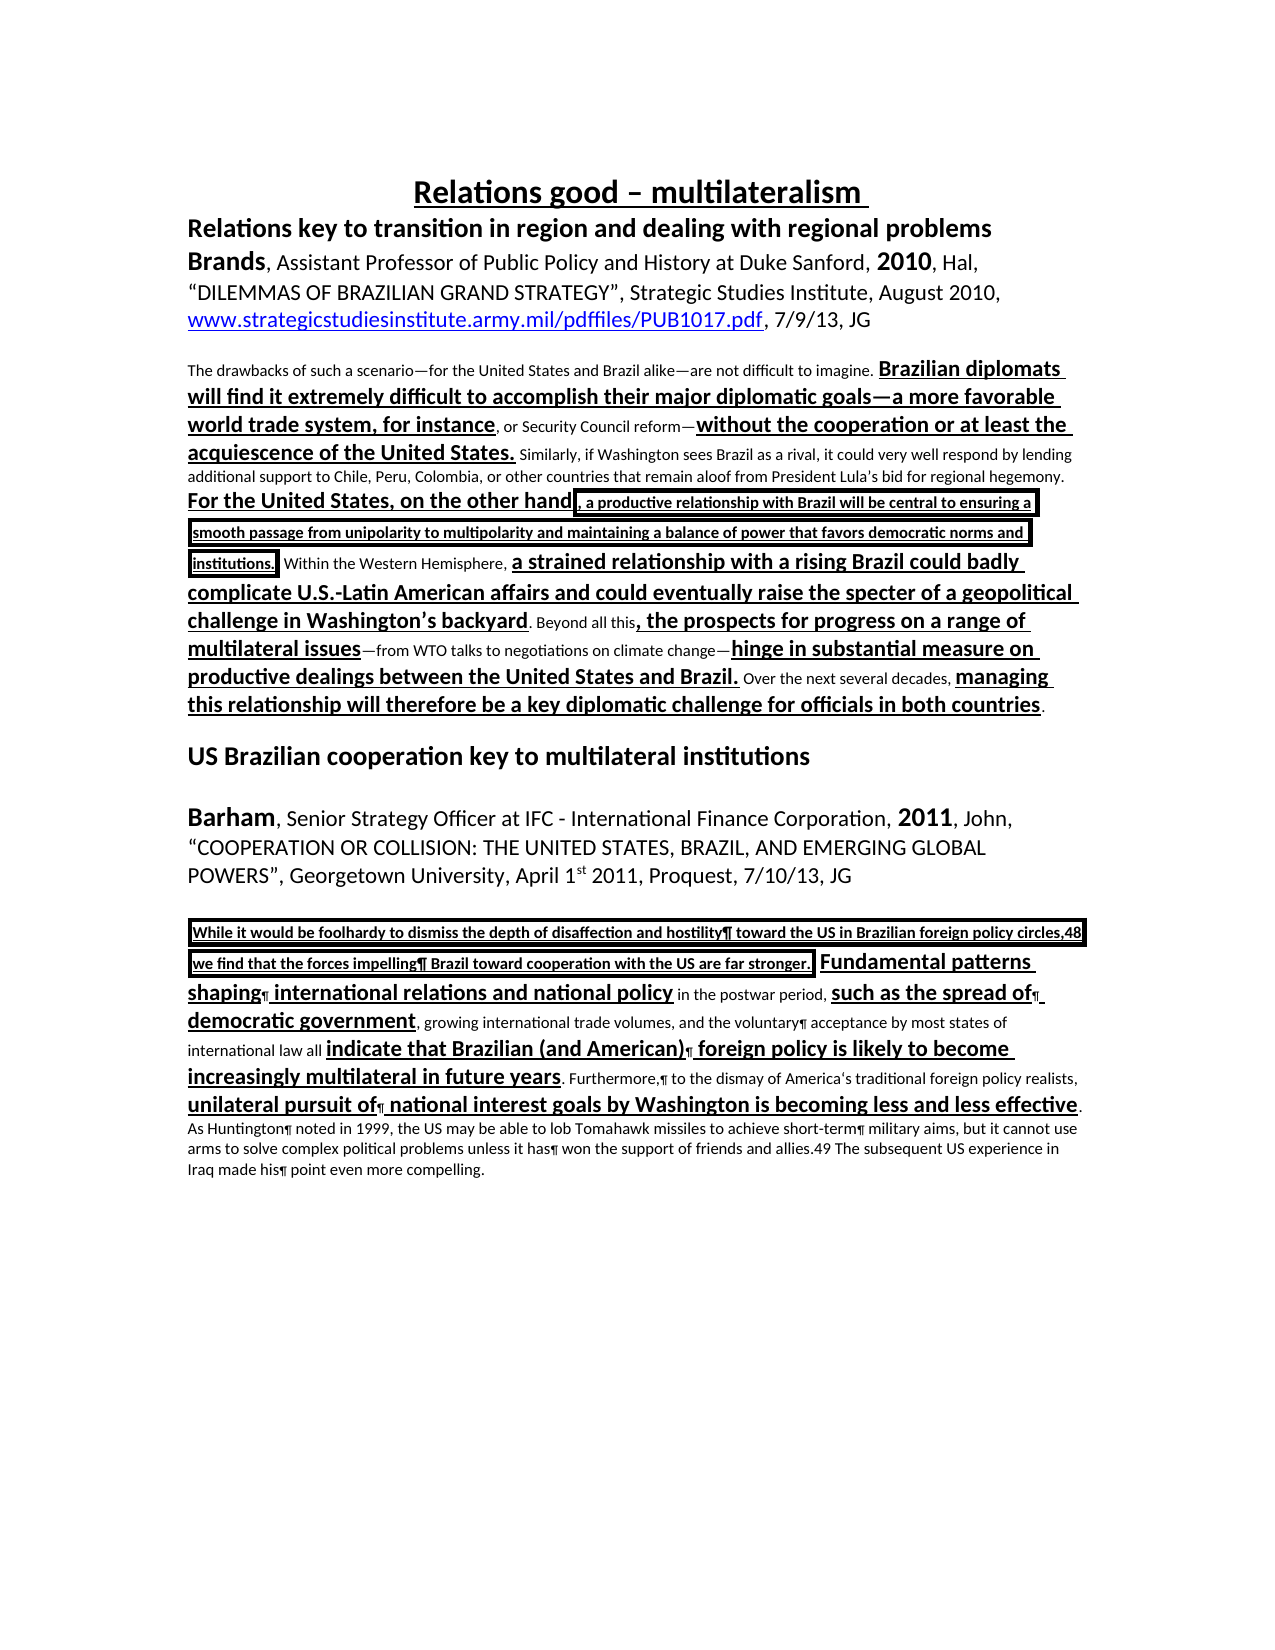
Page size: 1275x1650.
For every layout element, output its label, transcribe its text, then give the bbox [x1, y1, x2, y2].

text Brands, Assistant Professor of Public Policy and History at Duke Sanford, 2010, Hal, “DILEMMAS OF BRAZILIAN GRAND STRATEGY”, Strategic Studies Institute, August 2010, www.strategicstudiesinstitute.army.mil/pdffiles/PUB1017.pdf, 7/9/13, JG [187, 244, 1087, 334]
subtitle US Brazilian cooperation key to multilateral institutions [187, 739, 1087, 772]
text Relations key to transition in region and dealing with regional problems [187, 212, 1087, 244]
text The drawbacks of such a scenario—for the United States and Brazil alike—are not difficult to imagine. Brazilian diplomats will find it extremely difficult to accomplish their major diplomatic goals—a more favorable world trade system, for instance, or Security Council reform—without the cooperation or at least the acquiescence of the United States. Similarly, if Washington sees Brazil as a rival, it could very well respond by lending additional support to Chile, Peru, Colombia, or other countries that remain aloof from President Lula’s bid for regional hegemony. For the United States, on the other hand, a productive relationship with Brazil will be central to ensuring a smooth passage from unipolarity to multipolarity and maintaining a balance of power that favors democratic norms and institutions. Within the Western Hemisphere, a strained relationship with a rising Brazil could badly complicate U.S.-Latin American affairs and could eventually raise the specter of a geopolitical challenge in Washington’s backyard. Beyond all this, the prospects for progress on a range of multilateral issues—from WTO talks to negotiations on climate change—hinge in substantial measure on productive dealings between the United States and Brazil. Over the next several decades, managing this relationship will therefore be a key diplomatic challenge for officials in both countries. [187, 354, 1087, 718]
text Barham, Senior Strategy Officer at IFC - International Finance Corporation, 2011, John, “COOPERATION OR COLLISION: THE UNITED STATES, BRAZIL, AND EMERGING GLOBAL POWERS”, Georgetown University, April 1st 2011, Proquest, 7/10/13, JG [187, 800, 1087, 889]
text While it would be foolhardy to dismiss the depth of disaffection and hostility¶ toward the US in Brazilian foreign policy circles,48 we find that the forces impelling¶ Brazil toward cooperation with the US are far stronger. Fundamental patterns shaping¶ international relations and national policy in the postwar period, such as the spread of¶ democratic government, growing international trade volumes, and the voluntary¶ acceptance by most states of international law all indicate that Brazilian (and American)¶ foreign policy is likely to become increasingly multilateral in future years. Furthermore,¶ to the dismay of America‘s traditional foreign policy realists, unilateral pursuit of¶ national interest goals by Washington is becoming less and less effective. As Huntington¶ noted in 1999, the US may be able to lob Tomahawk missiles to achieve short-term¶ military aims, but it cannot use arms to solve complex political problems unless it has¶ won the support of friends and allies.49 The subsequent US experience in Iraq made his¶ point even more compelling. [187, 919, 1087, 1179]
subtitle Relations good – multilateralism [187, 171, 1087, 212]
